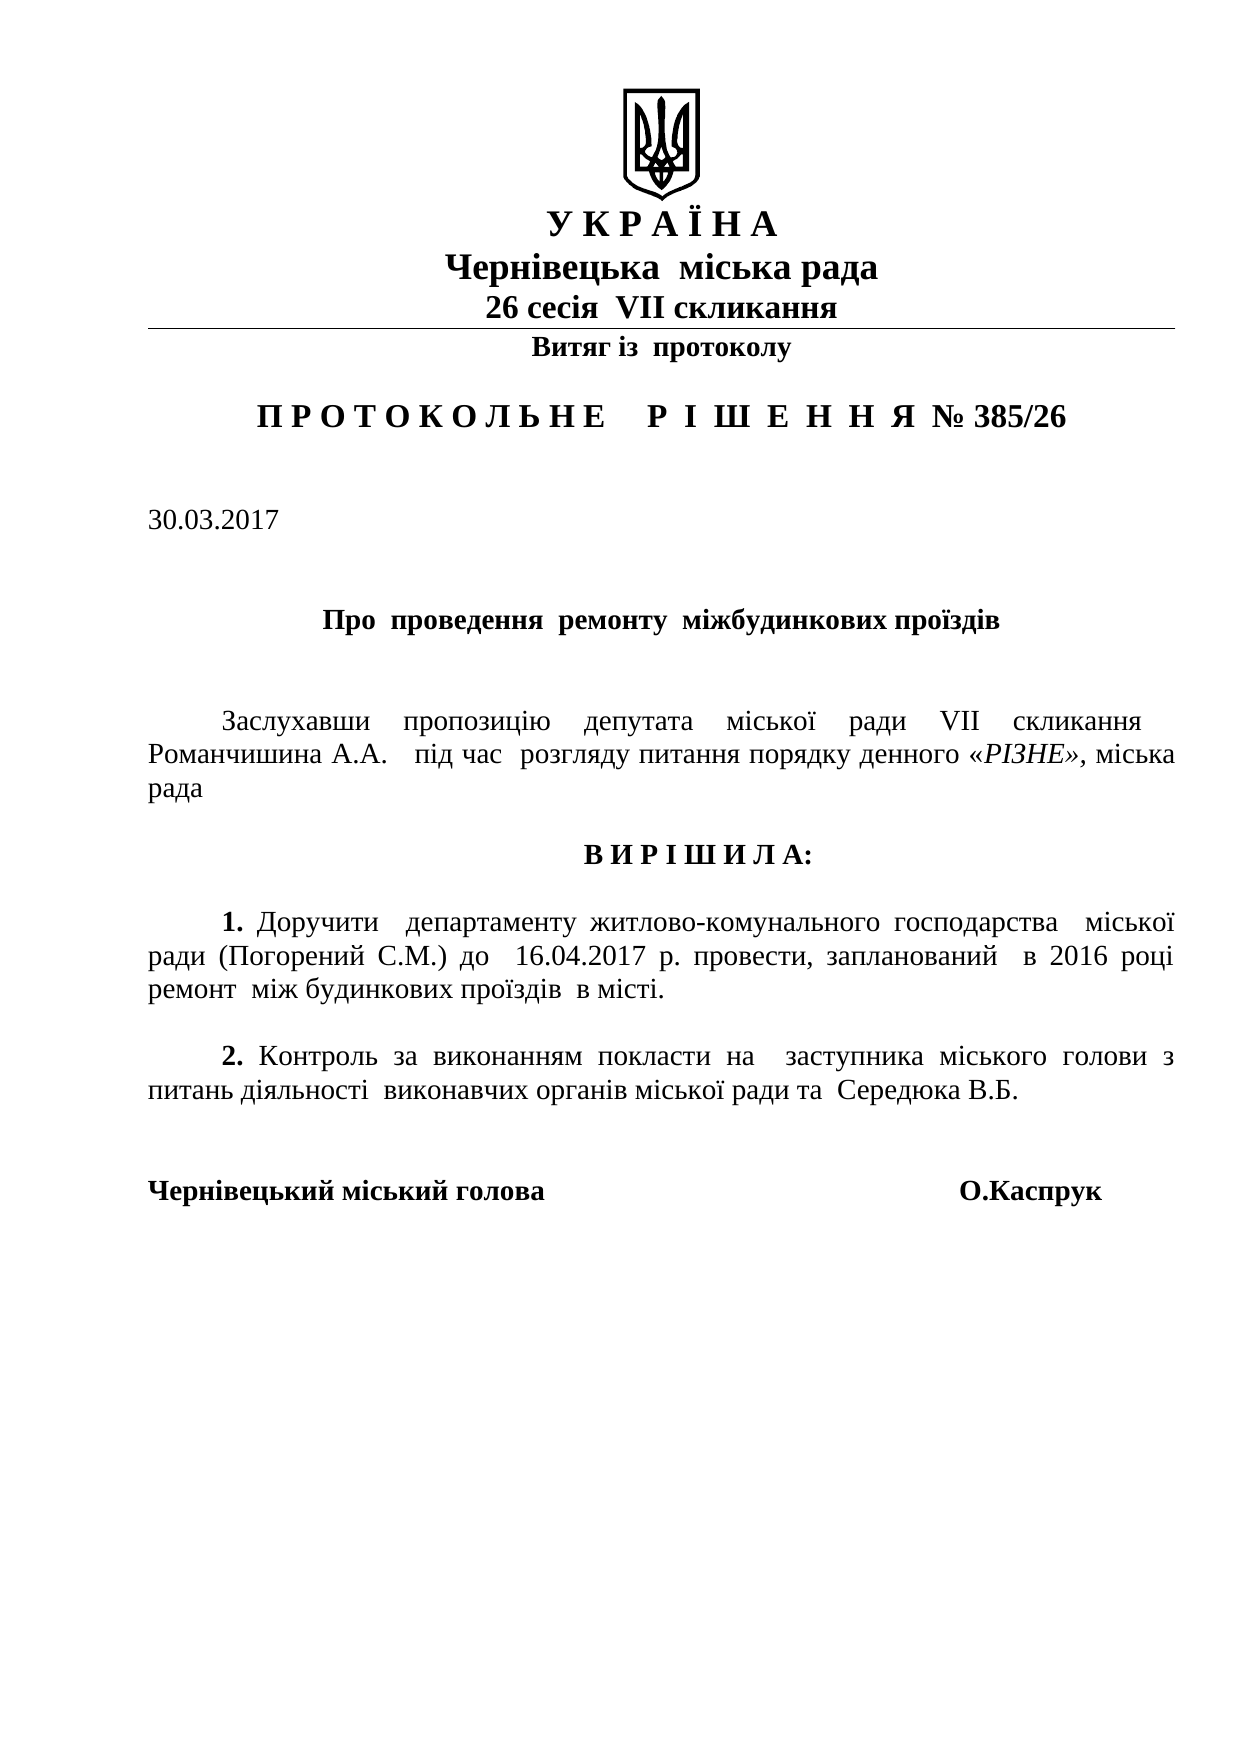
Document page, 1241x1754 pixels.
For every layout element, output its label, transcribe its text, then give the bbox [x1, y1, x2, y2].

text 26 сесія VIІ скликання [148, 287, 1175, 328]
text 2. Контроль за виконанням покласти на заступника міського голови з питань діяльності виконавчих органів міської ради та Середюка В.Б. [148, 1038, 1175, 1106]
text Чернівецький міський голова О.Каспрук [148, 1173, 1175, 1206]
text Чернівецька міська рада [148, 244, 1175, 287]
text Про проведення ремонту міжбудинкових проїздів [148, 602, 1175, 636]
text В И Р І Ш И Л А: [148, 837, 1175, 871]
text Витяг із протоколу [148, 329, 1175, 363]
text Заслухавши пропозицію депутата міської ради VІІ скликання Романчишина А.А. під час розгляду питання порядку денного «РІЗНЕ», міська рада [148, 703, 1175, 804]
text У К Р А Ї Н А [148, 201, 1175, 244]
text 30.03.2017 [148, 502, 1175, 535]
text 1. Доручити департаменту житлово-комунального господарства міської ради (Погорений С.М.) до 16.04.2017 р. провести, запланований в 2016 році ремонт між будинкових проїздів в місті. [148, 904, 1175, 1005]
subtitle П Р О Т О К О Л Ь Н Е Р І Ш Е Н Н Я № 385/26 [148, 396, 1175, 435]
